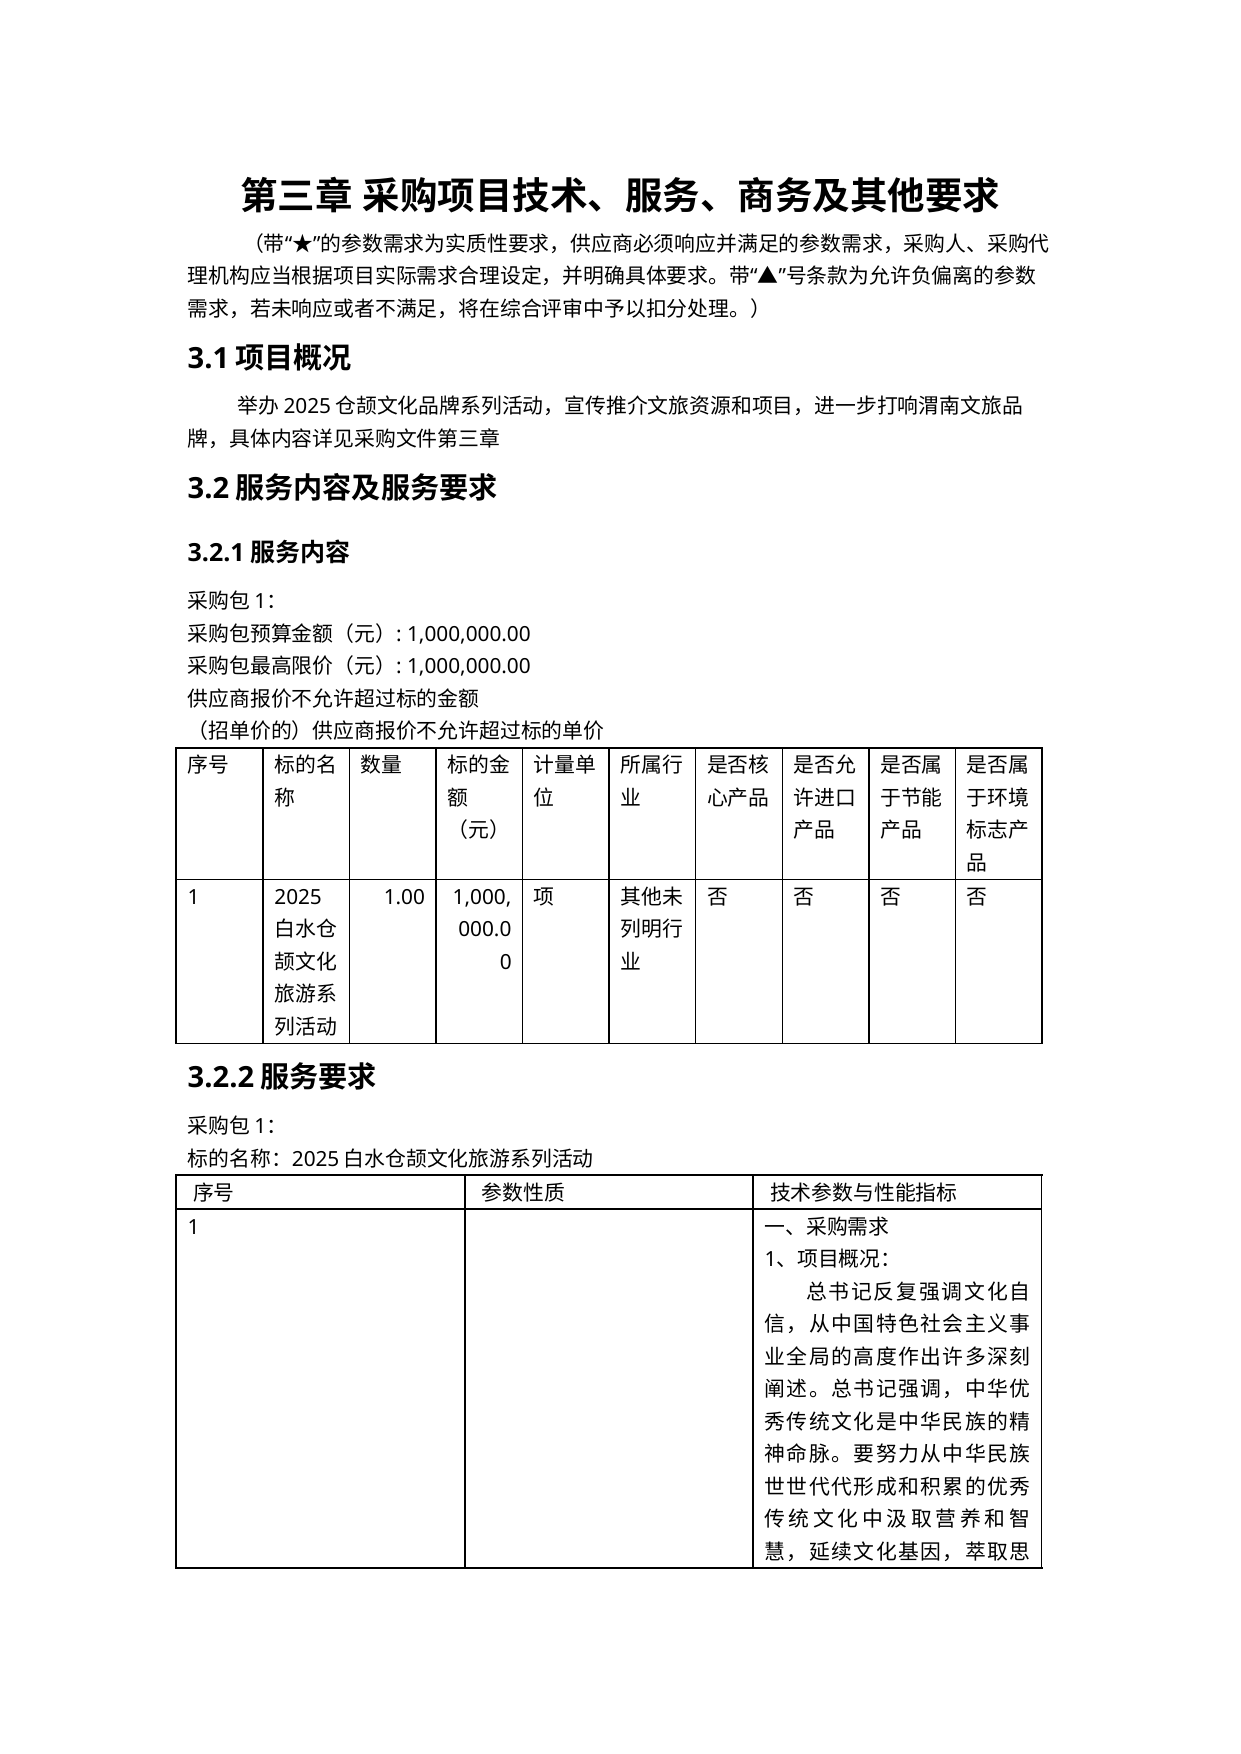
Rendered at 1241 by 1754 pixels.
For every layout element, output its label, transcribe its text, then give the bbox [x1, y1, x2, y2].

table_cell 否 [870, 880, 955, 1043]
text 3.2.1服务内容 [187, 519, 1053, 584]
table_header 所属行业 [610, 749, 695, 878]
text 标的名称：2025白水仓颉文化旅游系列活动 [187, 1142, 1053, 1174]
text 举办2025仓颉文化品牌系列活动，宣传推介文旅资源和项目，进一步打响渭南文旅品牌，具体内容详见采购文件第三章 [187, 389, 1053, 454]
table_header 计量单位 [523, 749, 608, 878]
table_cell [466, 1210, 752, 1567]
table_cell 其他未列明行业 [610, 880, 695, 1043]
text 第三章 采购项目技术、服务、商务及其他要求 [187, 162, 1053, 227]
text 采购包1： [187, 1109, 1053, 1142]
table_header 是否核心产品 [696, 749, 782, 878]
table_cell 项 [523, 880, 608, 1043]
text （带“★”的参数需求为实质性要求，供应商必须响应并满足的参数需求，采购人、采购代理机构应当根据项目实际需求合理设定，并明确具体要求。带“▲”号条款为允许负偏离的参数需求，若未响应或者不满足，将在综合评审中予以扣分处理。） [187, 227, 1053, 324]
text 供应商报价不允许超过标的金额 [187, 682, 1053, 714]
text 采购包最高限价（元）: 1,000,000.00 [187, 649, 1053, 682]
text 采购包预算金额（元）: 1,000,000.00 [187, 617, 1053, 649]
table_header 是否属于环境标志产品 [956, 749, 1041, 878]
table_header 标的金额 （元） [437, 749, 522, 878]
table_cell 否 [696, 880, 782, 1043]
table_cell 1 [177, 1210, 464, 1567]
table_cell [754, 1210, 1041, 1567]
table_cell 否 [783, 880, 868, 1043]
text 3.2服务内容及服务要求 [187, 454, 1053, 519]
table_cell 1 [177, 880, 262, 1043]
table_cell 2025白水仓颉文化旅游系列活动 [264, 880, 349, 1043]
table_header 序号 [177, 749, 262, 878]
text （招单价的）供应商报价不允许超过标的单价 [187, 714, 1053, 747]
text 3.2.2服务要求 [187, 1044, 1053, 1109]
table_cell 1,000,000.00 [437, 880, 522, 1043]
table_header 是否允许进口产品 [783, 749, 868, 878]
table_header 技术参数与性能指标 [754, 1176, 1041, 1208]
table_header 是否属于节能产品 [870, 749, 955, 878]
text 采购包1： [187, 584, 1053, 617]
table_cell 否 [956, 880, 1041, 1043]
text 3.1项目概况 [187, 324, 1053, 389]
table_header 序号 [177, 1176, 464, 1208]
table_cell 1.00 [350, 880, 435, 1043]
table_header 数量 [350, 749, 435, 878]
table_header 标的名称 [264, 749, 349, 878]
table_header 参数性质 [466, 1176, 752, 1208]
